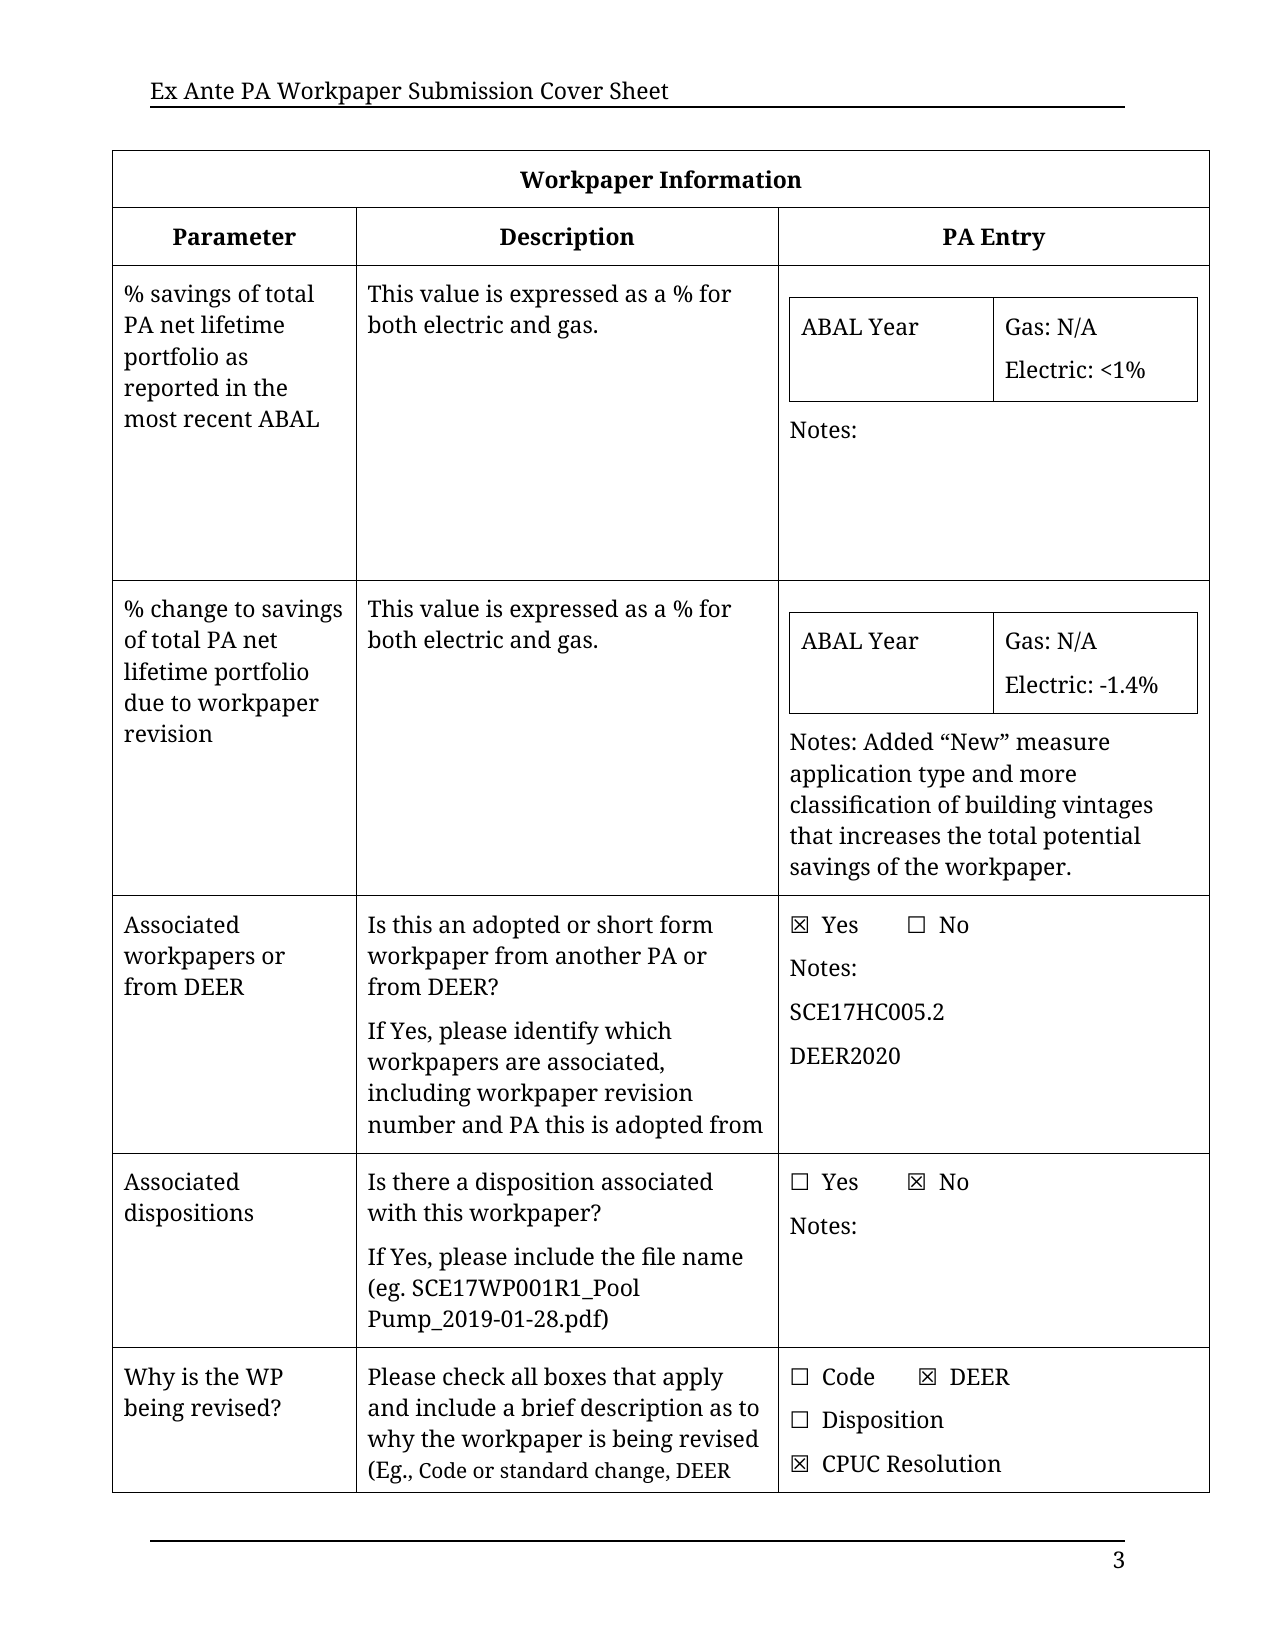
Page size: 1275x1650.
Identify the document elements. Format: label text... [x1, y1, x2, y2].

table_cell This value is expressed as a % for both electric and gas. [357, 266, 778, 579]
table_cell Notes: [779, 266, 1209, 579]
table_cell Description [357, 208, 778, 264]
table_cell Why is the WP being revised? [113, 1348, 356, 1492]
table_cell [357, 1348, 778, 1492]
table_cell Is there a disposition associated with this workpaper? If Yes, please include the file name (eg. SCE17WP001R1_Pool Pump_2019-01-28.pdf) [357, 1154, 778, 1347]
table_cell % savings of total PA net lifetime portfolio as reported in the most recent ABAL [113, 266, 356, 579]
table_cell Notes: Added “New” measure application type and more classification of building vintages that increases the total potential savings of the workpaper. [779, 581, 1209, 895]
table_cell Parameter [113, 208, 356, 264]
table_cell Associated dispositions [113, 1154, 356, 1347]
table_cell PA Entry [779, 208, 1209, 264]
table_cell Yes No Notes: [779, 1154, 1209, 1347]
table_cell Yes No Notes: SCE17HC005.2 DEER2020 [779, 896, 1209, 1152]
table_cell Is this an adopted or short form workpaper from another PA or from DEER? If Yes, please identify which workpapers are associated, including workpaper revision number and PA this is adopted from [357, 896, 778, 1152]
table_cell % change to savings of total PA net lifetime portfolio due to workpaper revision [113, 581, 356, 895]
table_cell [779, 1348, 1209, 1492]
table_header Workpaper Information [113, 151, 1209, 207]
table_cell This value is expressed as a % for both electric and gas. [357, 581, 778, 895]
table_cell Associated workpapers or from DEER [113, 896, 356, 1152]
